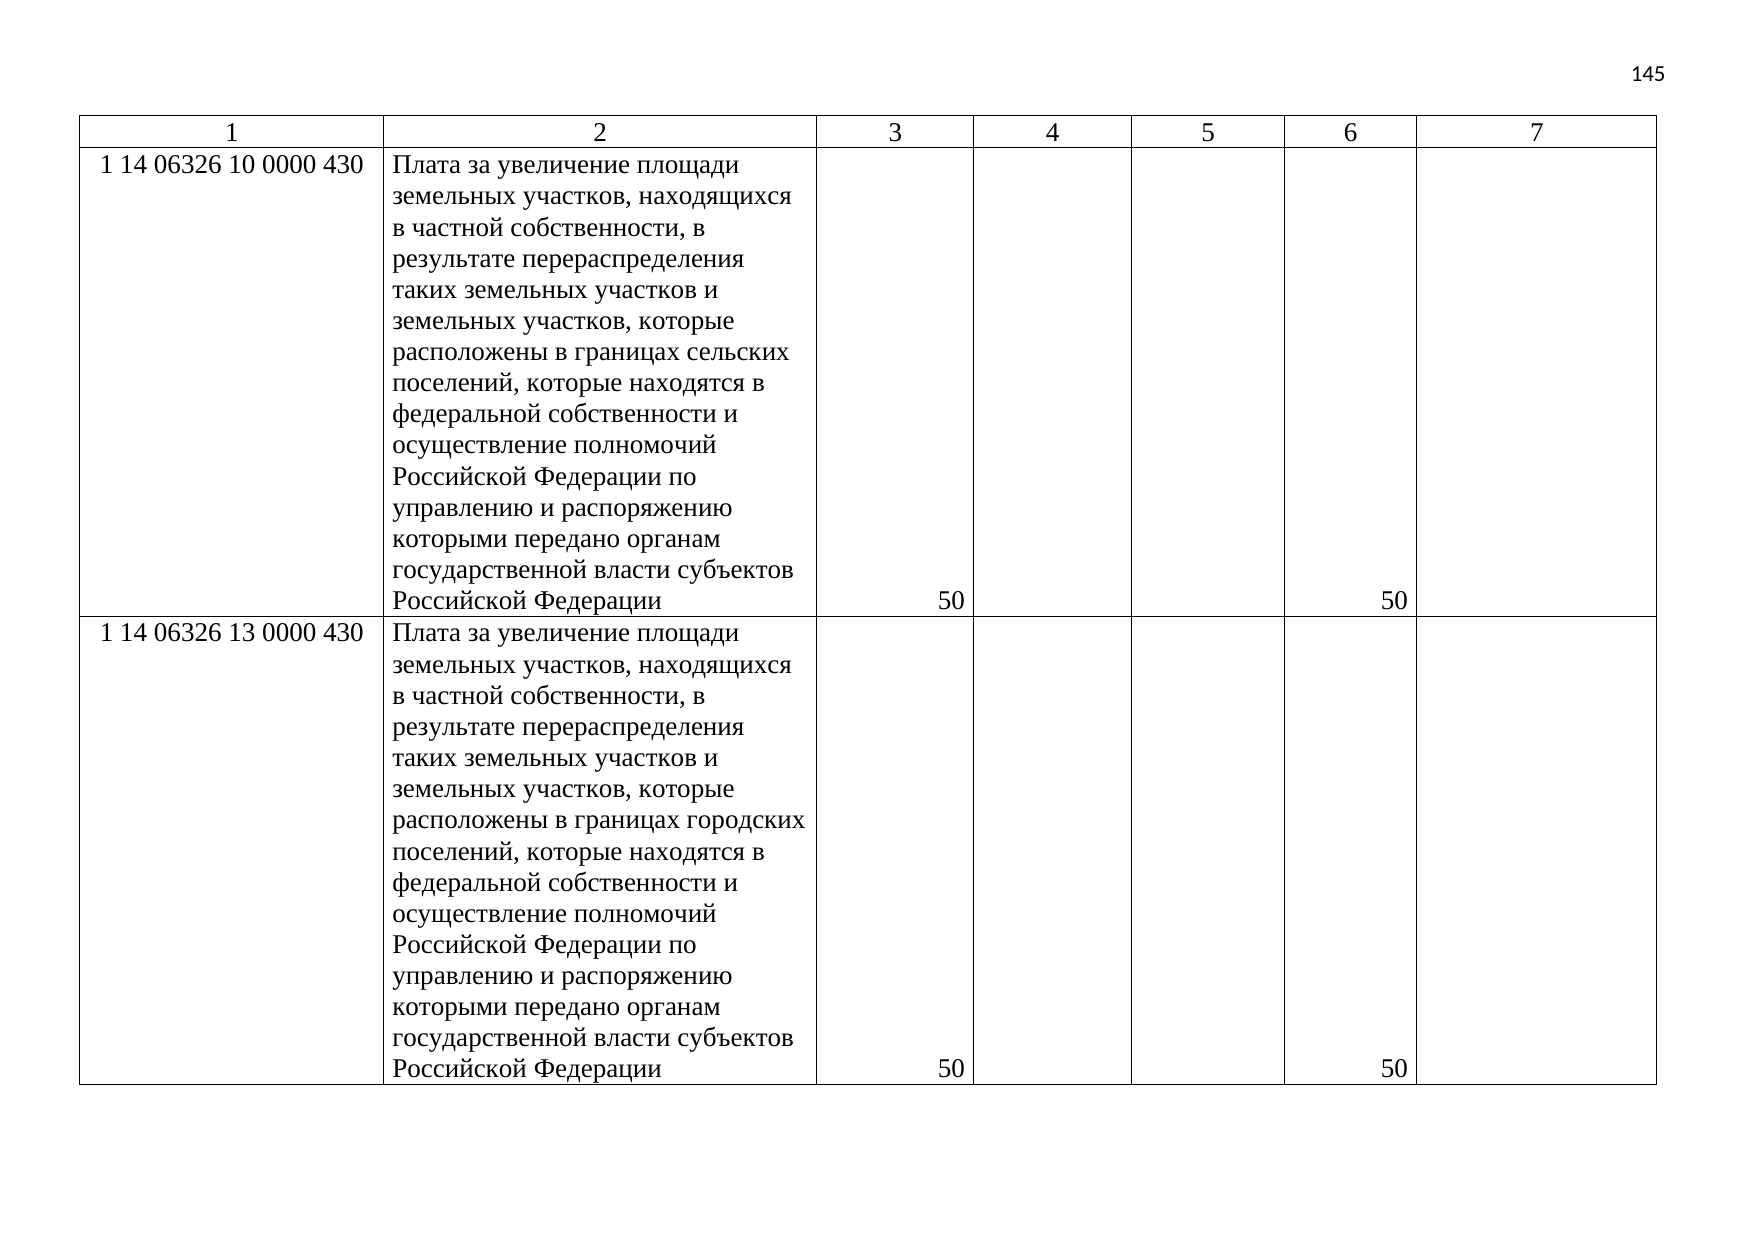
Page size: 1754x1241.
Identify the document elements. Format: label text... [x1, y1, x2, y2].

table_cell [974, 617, 1131, 1084]
table_cell [1417, 148, 1656, 616]
table_cell Плата за увеличение площади земельных участков, находящихся в частной собственности, в результате перераспределения таких земельных участков и земельных участков, которые расположены в границах сельских поселений, которые находятся в федеральной собственности и осуществление полномочий Российской Федерации по управлению и распоряжению которыми передано органам государственной власти субъектов Российской Федерации [384, 148, 816, 616]
table_cell 1 14 06326 10 0000 430 [80, 148, 383, 616]
table_cell 50 [1285, 617, 1416, 1084]
table_cell 1 14 06326 13 0000 430 [80, 617, 383, 1084]
table_cell [1417, 617, 1656, 1084]
table_header 5 [1132, 116, 1284, 147]
table_cell [1132, 148, 1284, 616]
table_cell [1132, 617, 1284, 1084]
table_header 3 [817, 116, 973, 147]
table_header 4 [974, 116, 1131, 147]
table_cell Плата за увеличение площади земельных участков, находящихся в частной собственности, в результате перераспределения таких земельных участков и земельных участков, которые расположены в границах городских поселений, которые находятся в федеральной собственности и осуществление полномочий Российской Федерации по управлению и распоряжению которыми передано органам государственной власти субъектов Российской Федерации [384, 617, 816, 1084]
table_header 7 [1417, 116, 1656, 147]
table_header 2 [384, 116, 816, 147]
table_cell 50 [1285, 148, 1416, 616]
table_header 6 [1285, 116, 1416, 147]
table_header 1 [80, 116, 383, 147]
table_cell 50 [817, 617, 973, 1084]
table_cell [974, 148, 1131, 616]
table_cell 50 [817, 148, 973, 616]
